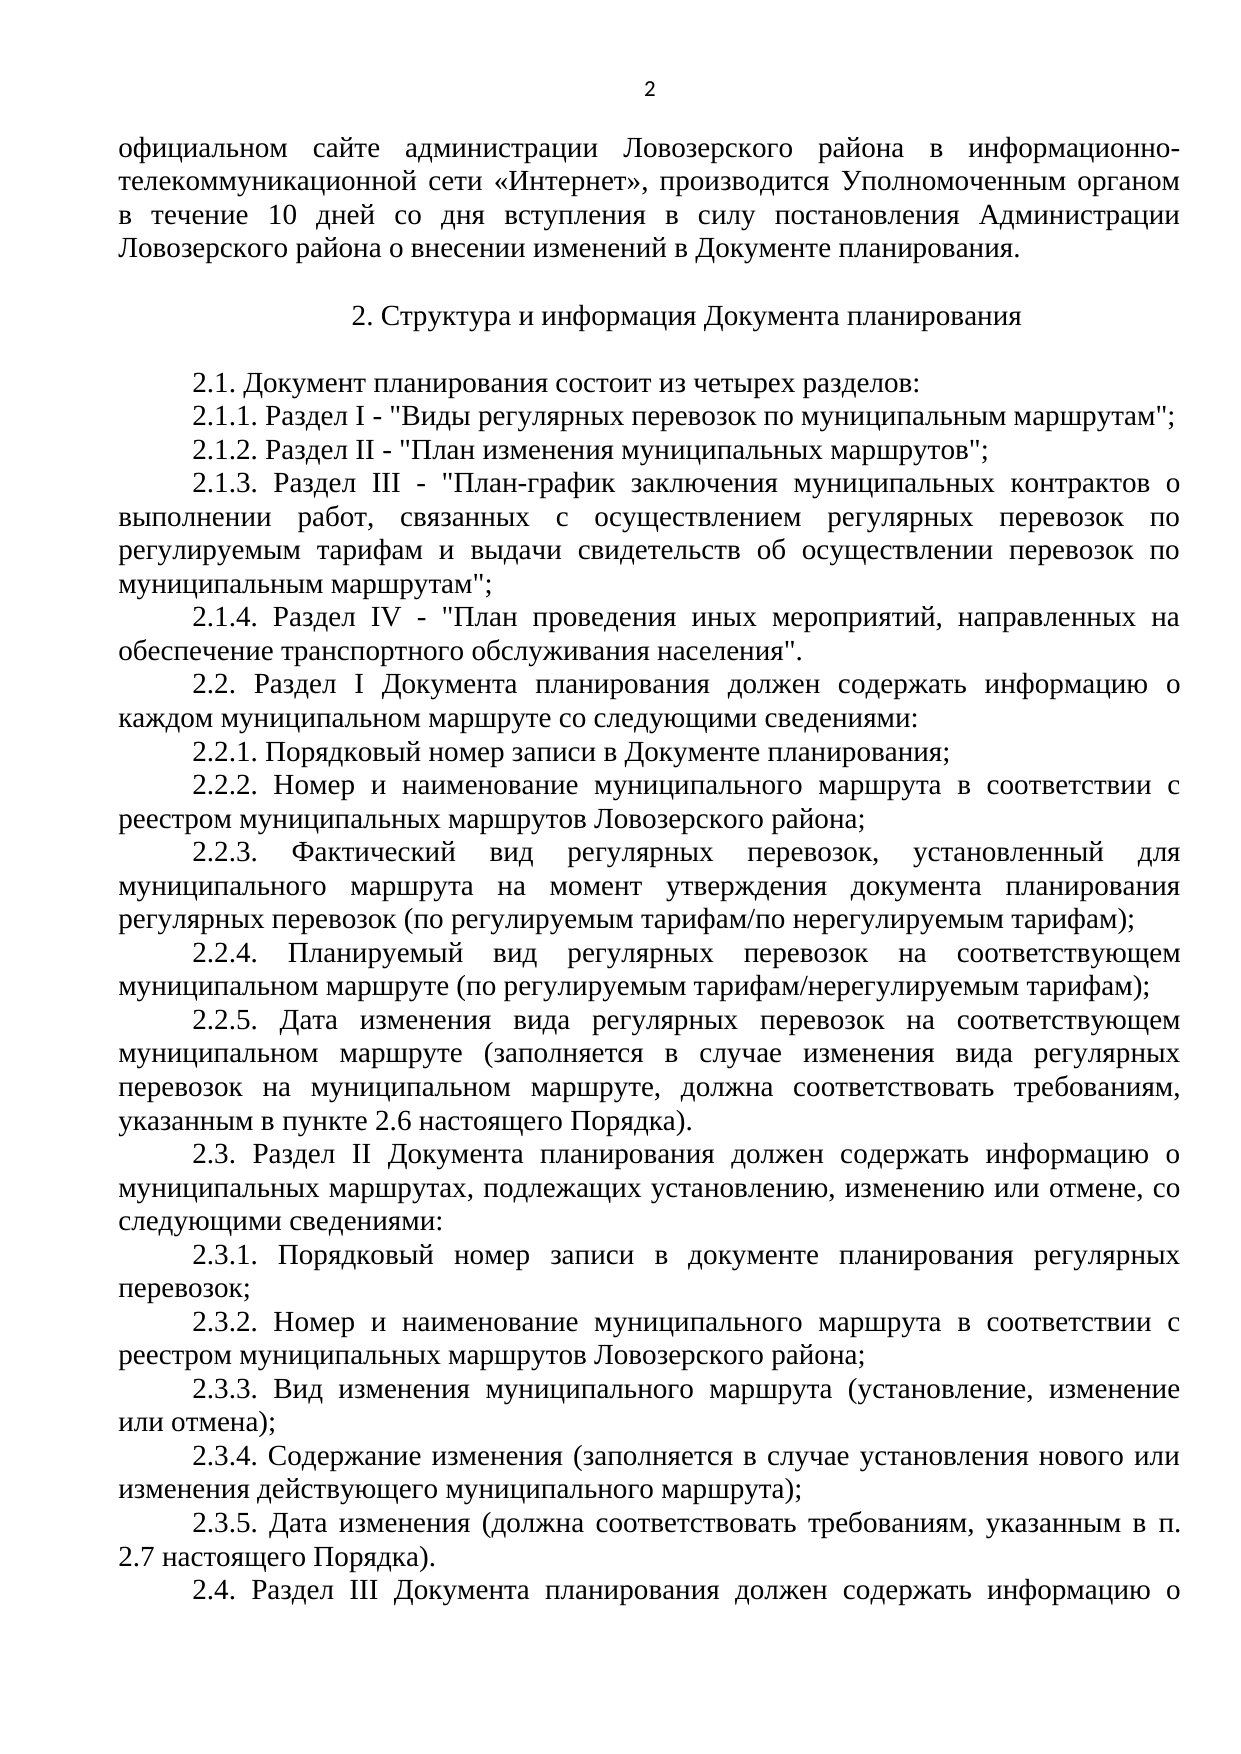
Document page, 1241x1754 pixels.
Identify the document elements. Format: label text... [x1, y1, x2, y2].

text 2.3.1. Порядковый номер записи в документе планирования регулярных перевозок; [118, 1237, 1181, 1304]
text 2.1.4. Раздел IV - "План проведения иных мероприятий, направленных на обеспечение транспортного обслуживания населения". [118, 599, 1181, 667]
text 2.3.3. Вид изменения муниципального маршрута (установление, изменение или отмена); [118, 1371, 1181, 1438]
text 2.2.5. Дата изменения вида регулярных перевозок на соответствующем муниципальном маршруте (заполняется в случае изменения вида регулярных перевозок на муниципальном маршруте, должна соответствовать требованиям, указанным в пункте 2.6 настоящего Порядка). [118, 1002, 1181, 1136]
text 2.2. Раздел I Документа планирования должен содержать информацию о каждом муниципальном маршруте со следующими сведениями: [118, 667, 1181, 734]
text 2. Структура и информация Документа планирования [118, 298, 1181, 331]
text 2.1.2. Раздел II - "План изменения муниципальных маршрутов"; [118, 432, 1181, 465]
text 2.1.3. Раздел III - "План-график заключения муниципальных контрактов о выполнении работ, связанных с осуществлением регулярных перевозок по регулируемым тарифам и выдачи свидетельств об осуществлении перевозок по муниципальным маршрутам"; [118, 465, 1181, 599]
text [118, 130, 1181, 264]
text 2.2.1. Порядковый номер записи в Документе планирования; [118, 734, 1181, 767]
text 2.2.4. Планируемый вид регулярных перевозок на соответствующем муниципальном маршруте (по регулируемым тарифам/нерегулируемым тарифам); [118, 935, 1181, 1002]
text 2.3.5. Дата изменения (должна соответствовать требованиям, указанным в п. 2.7 настоящего Порядка). [118, 1505, 1181, 1572]
text 2.3. Раздел II Документа планирования должен содержать информацию о муниципальных маршрутах, подлежащих установлению, изменению или отмене, со следующими сведениями: [118, 1136, 1181, 1237]
text 2.3.4. Содержание изменения (заполняется в случае установления нового или изменения действующего муниципального маршрута); [118, 1438, 1181, 1505]
text 2.2.2. Номер и наименование муниципального маршрута в соответствии с реестром муниципальных маршрутов Ловозерского района; [118, 767, 1181, 834]
text 2.1.1. Раздел I - "Виды регулярных перевозок по муниципальным маршрутам"; [118, 398, 1181, 432]
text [118, 1572, 1181, 1606]
text 2.1. Документ планирования состоит из четырех разделов: [118, 365, 1181, 398]
text 2.2.3. Фактический вид регулярных перевозок, установленный для муниципального маршрута на момент утверждения документа планирования регулярных перевозок (по регулируемым тарифам/по нерегулируемым тарифам); [118, 834, 1181, 935]
text 2.3.2. Номер и наименование муниципального маршрута в соответствии с реестром муниципальных маршрутов Ловозерского района; [118, 1304, 1181, 1371]
